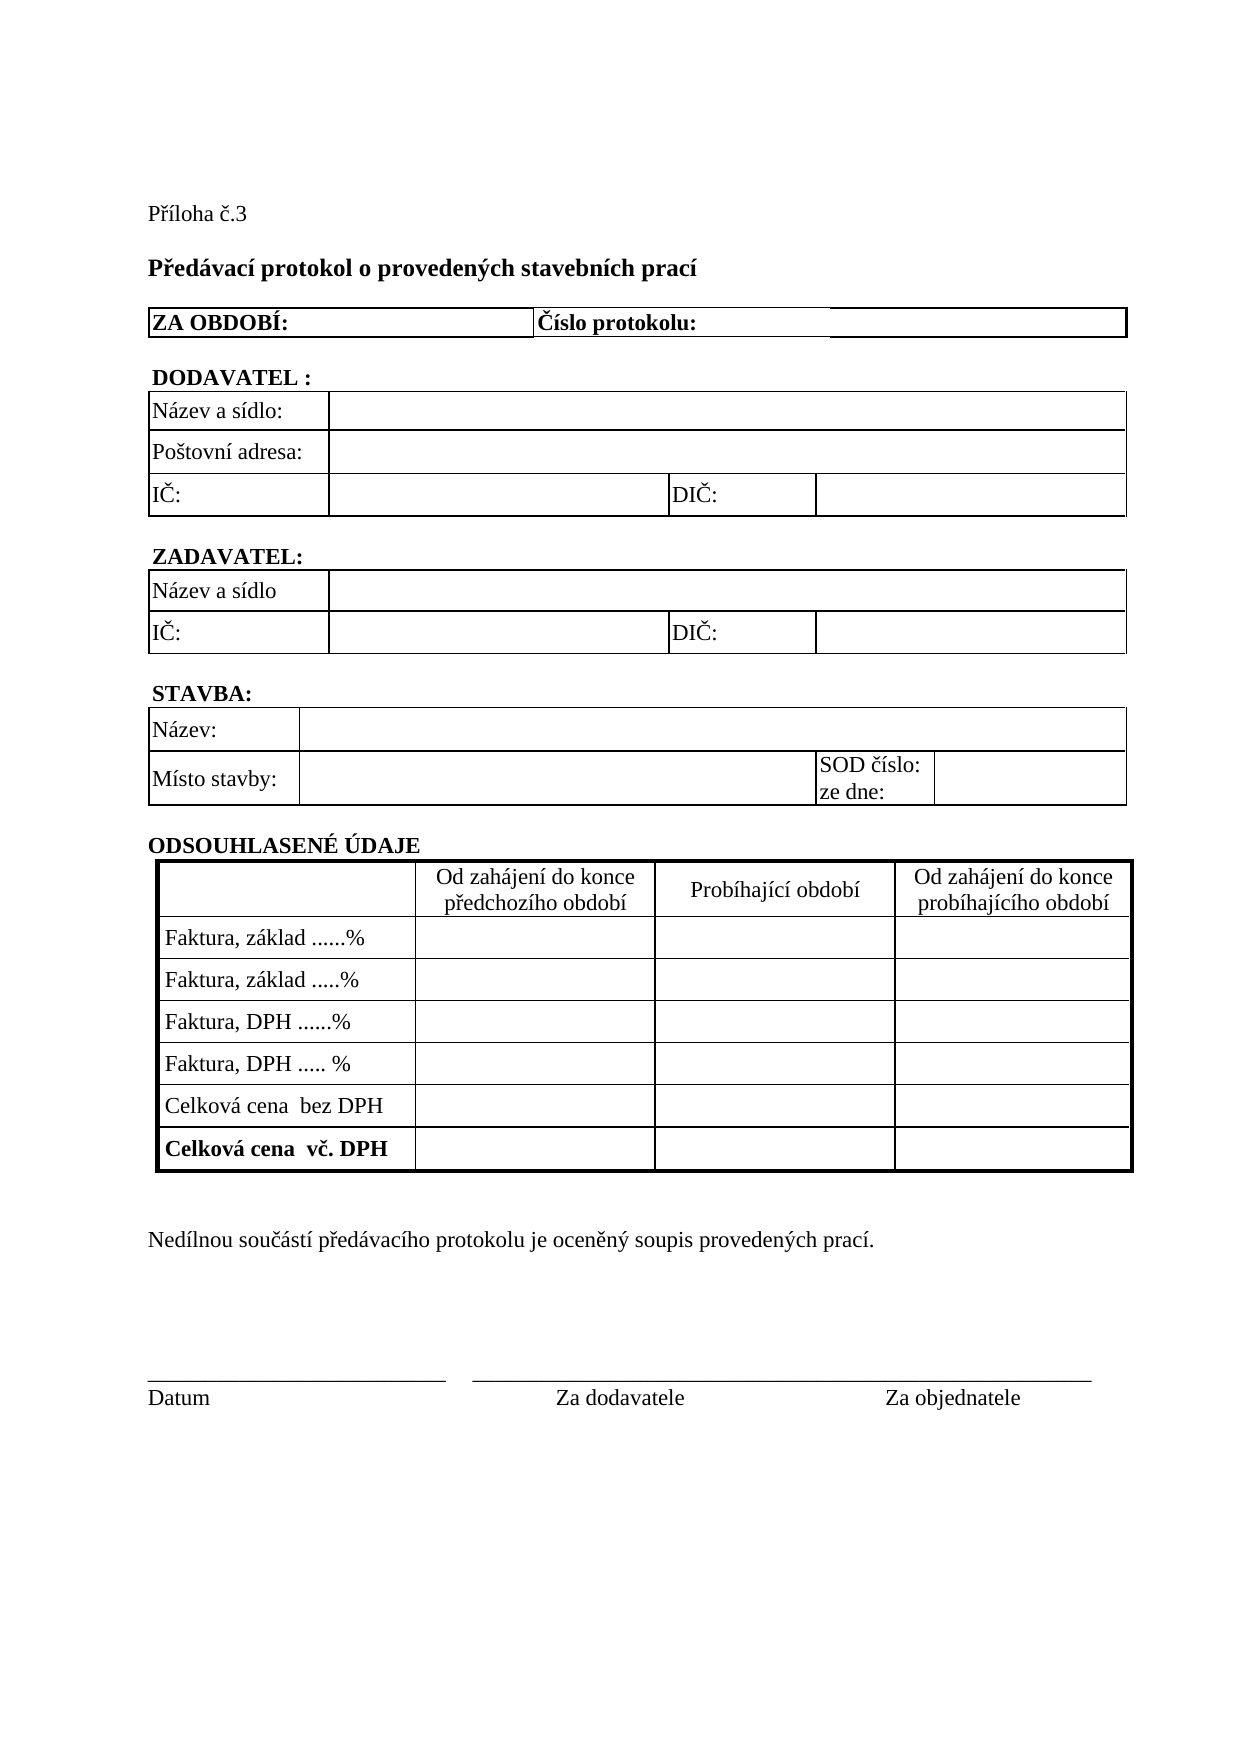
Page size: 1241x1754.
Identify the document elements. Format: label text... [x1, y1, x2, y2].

table_cell [656, 1001, 894, 1041]
table_cell Celková cena bez DPH [160, 1085, 415, 1126]
table_cell [817, 610, 1126, 653]
table_cell [896, 1126, 1130, 1169]
table_cell Název a sídlo [150, 571, 328, 610]
table_cell Faktura, základ .....% [160, 959, 415, 1000]
table_cell [896, 1084, 1130, 1126]
table_cell [330, 569, 1126, 610]
table_cell [416, 1085, 654, 1126]
table_cell DODAVATEL : [149, 338, 329, 391]
table_cell [329, 653, 1126, 707]
text Příloha č.3 [148, 200, 1093, 227]
table_cell Název a sídlo: [150, 392, 328, 429]
table_cell [416, 1001, 654, 1041]
table_cell Název: [150, 708, 299, 750]
table_cell [330, 429, 1126, 472]
table_cell [896, 916, 1130, 957]
table_cell [330, 612, 668, 653]
table_cell [656, 917, 894, 957]
table_cell IČ: [150, 612, 328, 653]
table_cell [656, 1043, 894, 1084]
table_cell [330, 391, 1126, 429]
table_cell Celková cena vč. DPH [160, 1128, 415, 1169]
table_cell [935, 750, 1126, 804]
table_cell [656, 959, 894, 1000]
table_header Probíhající období [656, 863, 894, 916]
table_cell [416, 1043, 654, 1084]
table_header [297, 309, 533, 336]
table_cell Poštovní adresa: [150, 431, 328, 472]
table_cell [300, 707, 1126, 750]
table_cell DIČ: [670, 474, 815, 515]
table_header ZA OBDOBÍ: [150, 309, 297, 336]
table_cell [416, 917, 654, 957]
table_header [830, 309, 1125, 336]
table_cell [329, 515, 1126, 569]
table_header Od zahájení do konce probíhajícího období [896, 863, 1130, 916]
text __________________________ ______________________________________________________ [148, 1358, 1093, 1384]
table_cell STAVBA: [149, 654, 329, 707]
text ODSOUHLASENÉ ÚDAJE [148, 832, 1093, 858]
table_cell SOD číslo: ze dne: [817, 752, 934, 804]
text Datum Za dodavatele Za objednatele [148, 1384, 1093, 1411]
table_cell DIČ: [670, 612, 815, 653]
table_cell Faktura, DPH ......% [160, 1001, 415, 1041]
text Nedílnou součástí předávacího protokolu je oceněný soupis provedených prací. [148, 1226, 1063, 1252]
table_header Číslo protokolu: [534, 308, 830, 336]
table_cell [416, 1128, 654, 1169]
table_cell ZADAVATEL: [149, 517, 329, 569]
table_cell [416, 959, 654, 1000]
table_cell [896, 1000, 1130, 1041]
table_header [160, 863, 415, 916]
table_cell [656, 1128, 894, 1169]
table_cell [330, 474, 668, 515]
text Předávací protokol o provedených stavebních prací [148, 253, 1093, 282]
table_cell [329, 337, 1126, 391]
table_cell [817, 473, 1126, 515]
table_cell Faktura, základ ......% [160, 917, 415, 957]
table_cell [300, 752, 815, 804]
table_cell Místo stavby: [150, 752, 299, 804]
table_cell [656, 1085, 894, 1126]
table_cell Faktura, DPH ..... % [160, 1043, 415, 1084]
table_cell IČ: [150, 474, 328, 515]
table_cell [896, 958, 1130, 1000]
table_cell [896, 1041, 1130, 1084]
table_header Od zahájení do konce předchozího období [416, 863, 654, 916]
